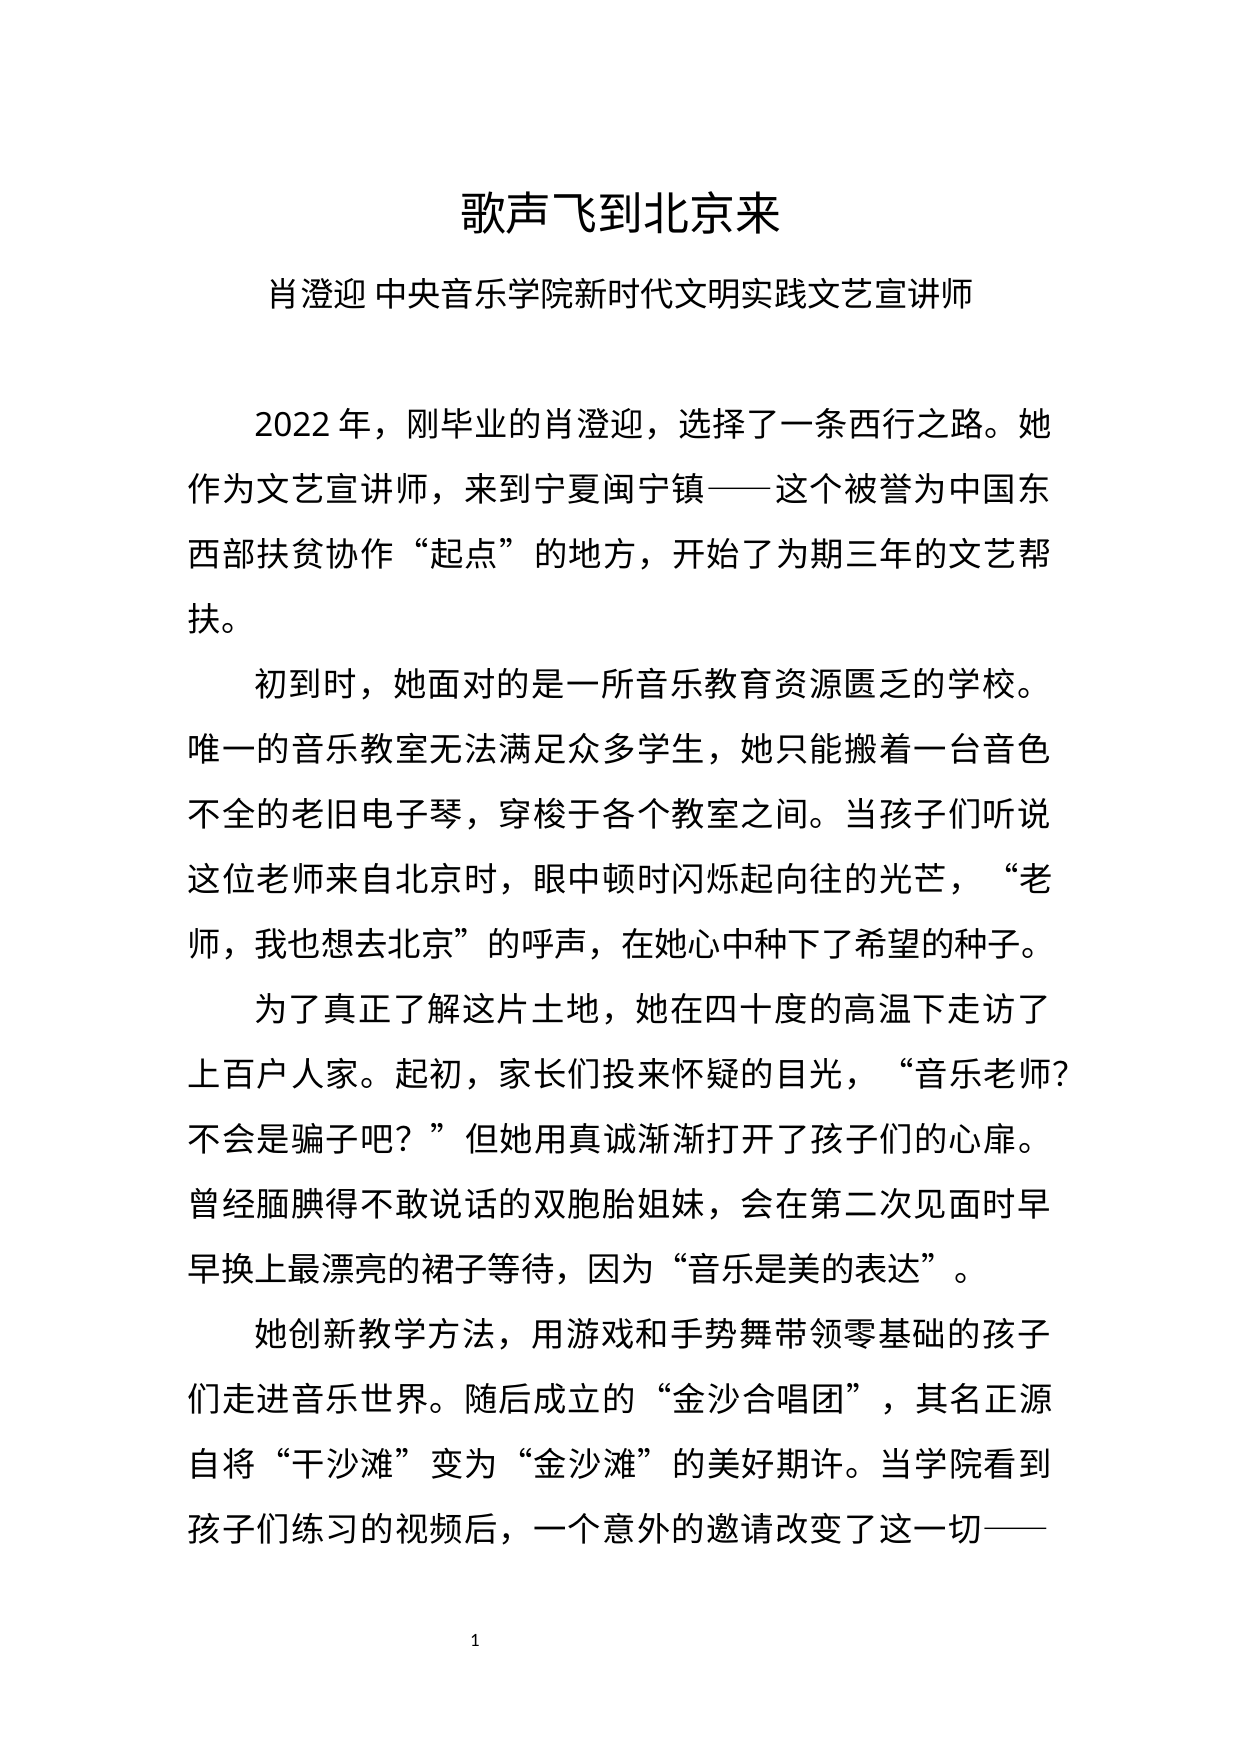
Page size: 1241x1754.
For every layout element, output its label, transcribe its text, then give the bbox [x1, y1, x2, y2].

text 歌声飞到北京来 [187, 162, 1053, 259]
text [187, 1299, 1053, 1559]
text 为了真正了解这片土地，她在四十度的高温下走访了上百户人家。起初，家长们投来怀疑的目光，“音乐老师？不会是骗子吧？”但她用真诚渐渐打开了孩子们的心扉。曾经腼腆得不敢说话的双胞胎姐妹，会在第二次见面时早早换上最漂亮的裙子等待，因为“音乐是美的表达”。 [187, 974, 1053, 1299]
text 初到时，她面对的是一所音乐教育资源匮乏的学校。唯一的音乐教室无法满足众多学生，她只能搬着一台音色不全的老旧电子琴，穿梭于各个教室之间。当孩子们听说这位老师来自北京时，眼中顿时闪烁起向往的光芒，“老师，我也想去北京”的呼声，在她心中种下了希望的种子。 [187, 649, 1053, 974]
text 2022年，刚毕业的肖澄迎，选择了一条西行之路。她作为文艺宣讲师，来到宁夏闽宁镇——这个被誉为中国东西部扶贫协作“起点”的地方，开始了为期三年的文艺帮扶。 [187, 389, 1053, 649]
text 肖澄迎 中央音乐学院新时代文明实践文艺宣讲师 [187, 259, 1053, 324]
